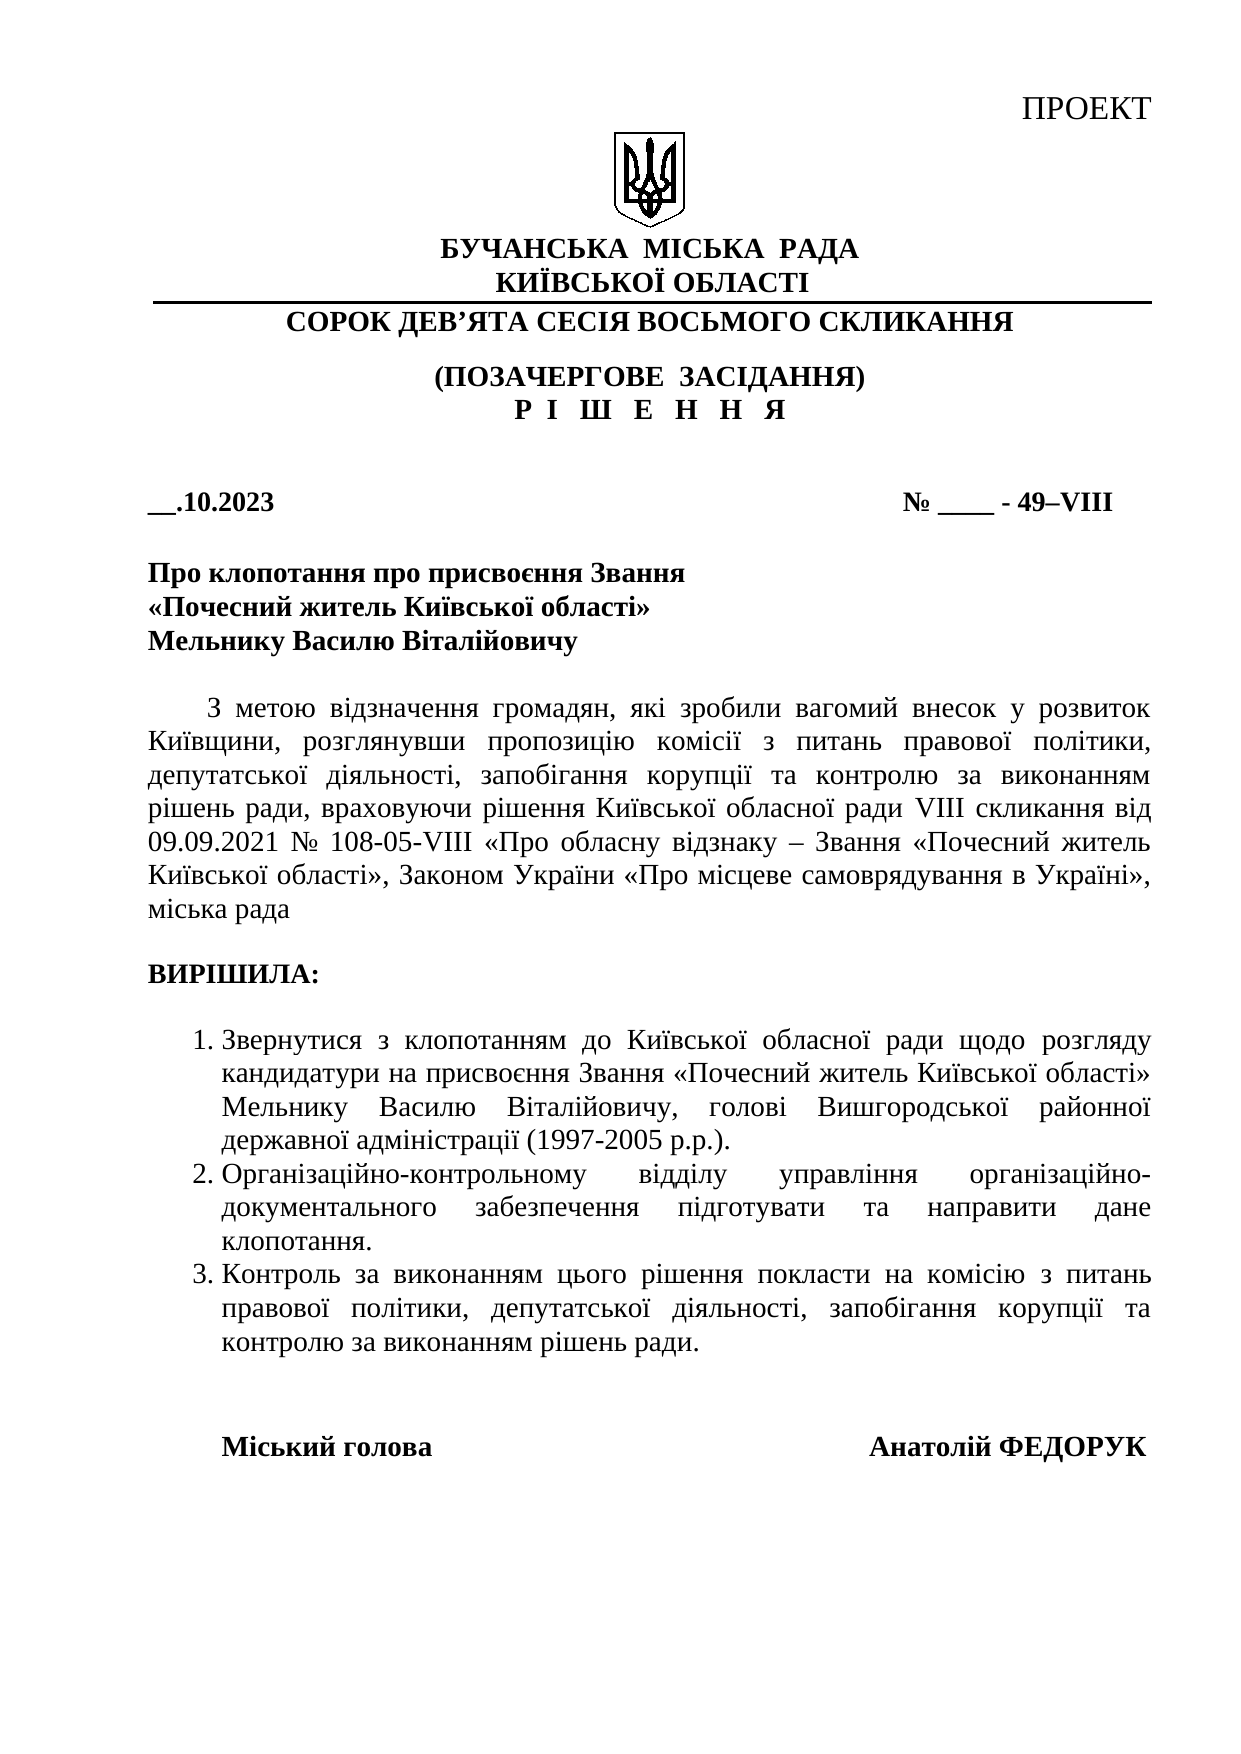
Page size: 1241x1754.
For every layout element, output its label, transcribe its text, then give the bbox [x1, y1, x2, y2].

text БУЧАНСЬКА МІСЬКА РАДА [148, 232, 1152, 265]
text Про клопотання про присвоєння Звання [148, 556, 1152, 589]
text Мельнику Василю Віталійовичу [148, 623, 1152, 656]
list Організаційно-контрольному відділу управління організаційно-документального забезпечення підготувати та направити дане клопотання. [192, 1156, 1152, 1257]
text ВИРІШИЛА: [148, 957, 1152, 989]
text З метою відзначення громадян, які зробили вагомий внесок у розвиток Київщини, розглянувши пропозицію комісії з питань правової політики, депутатської діяльності, запобігання корупції та контролю за виконанням рішень ради, враховуючи рішення Київської обласної ради VIII скликання від 09.09.2021 № 108-05-VIII «Про обласну відзнаку – Звання «Почесний житель Київської області», Законом України «Про місцеве самоврядування в Україні», міська рада [148, 690, 1152, 924]
text Р І Ш Е Н Н Я [148, 392, 1152, 426]
text СОРОК ДЕВ’ЯТА СЕСІЯ ВОСЬМОГО СКЛИКАННЯ [148, 304, 1152, 337]
list Контроль за виконанням цього рішення покласти на комісію з питань правової політики, депутатської діяльності, запобігання корупції та контролю за виконанням рішень ради. [192, 1257, 1152, 1357]
text (ПОЗАЧЕРГОВЕ ЗАСІДАННЯ) [148, 359, 1152, 392]
text КИЇВСЬКОЇ ОБЛАСТІ [153, 265, 1152, 301]
text Міський голова Анатолій ФЕДОРУК [148, 1429, 1152, 1463]
text __.10.2023 № ____ - 49–VІIІ [148, 484, 1152, 517]
text «Почесний житель Київської області» [148, 589, 1152, 623]
text ПРОЕКТ [148, 88, 1152, 127]
list Звернутися з клопотанням до Київської обласної ради щодо розгляду кандидатури на присвоєння Звання «Почесний житель Київської області» Мельнику Василю Віталійовичу, голові Вишгородської районної державної адміністрації (1997-2005 р.р.). [192, 1022, 1152, 1156]
